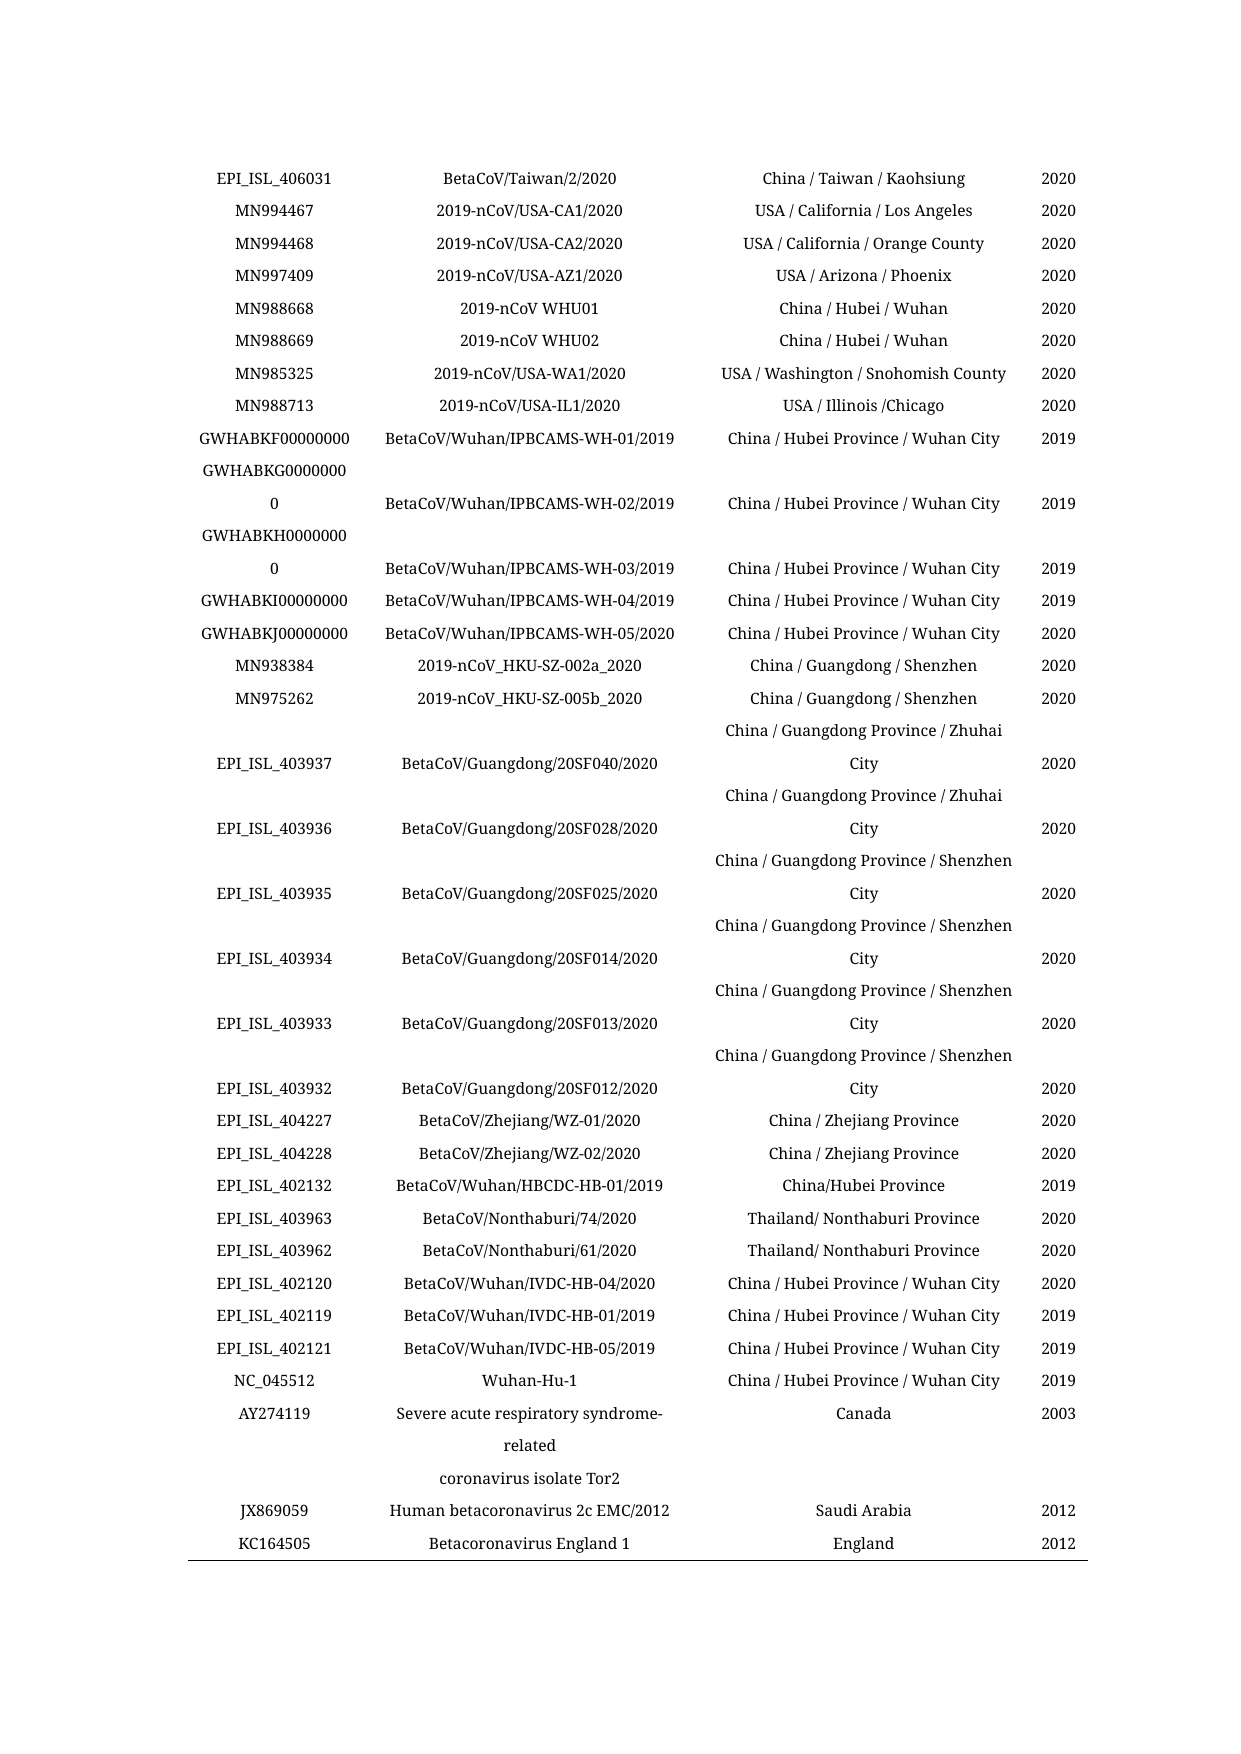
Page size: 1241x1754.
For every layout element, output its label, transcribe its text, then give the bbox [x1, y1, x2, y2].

table_cell EPI_ISL_403933 [188, 975, 361, 1039]
table_cell MN988668 [188, 292, 361, 324]
table_cell China / Hubei Province / Wuhan City [698, 585, 1029, 617]
table_cell MN938384 [188, 650, 361, 682]
table_cell MN994468 [188, 227, 361, 259]
table_cell 2019-nCoV/USA-IL1/2020 [361, 390, 698, 422]
table_cell Canada [698, 1397, 1029, 1494]
table_cell MN994467 [188, 195, 361, 227]
table_cell Thailand/ Nonthaburi Province [698, 1235, 1029, 1267]
table_cell Betacoronavirus England 1 [361, 1527, 698, 1559]
table_cell Thailand/ Nonthaburi Province [698, 1202, 1029, 1234]
table_cell KC164505 [188, 1527, 361, 1559]
table_cell China / Zhejiang Province [698, 1105, 1029, 1137]
table_cell BetaCoV/Nonthaburi/61/2020 [361, 1235, 698, 1267]
table_cell 2020 [1029, 260, 1088, 292]
table_cell 2019-nCoV/USA-CA1/2020 [361, 195, 698, 227]
table_cell 2020 [1029, 292, 1088, 324]
table_cell EPI_ISL_403937 [188, 715, 361, 779]
table_cell EPI_ISL_403962 [188, 1235, 361, 1267]
table_cell BetaCoV/Wuhan/IVDC-HB-04/2020 [361, 1267, 698, 1299]
table_cell China / Guangdong Province / Shenzhen City [698, 910, 1029, 974]
table_cell BetaCoV/Wuhan/IPBCAMS-WH-04/2019 [361, 585, 698, 617]
table_cell 2019 [1029, 1332, 1088, 1364]
table_cell 2020 [1029, 650, 1088, 682]
table_cell 2020 [1029, 1267, 1088, 1299]
table_cell BetaCoV/Wuhan/HBCDC-HB-01/2019 [361, 1170, 698, 1202]
table_cell China / Guangdong / Shenzhen [698, 682, 1029, 714]
table_cell BetaCoV/Wuhan/IPBCAMS-WH-03/2019 [361, 520, 698, 584]
table_cell 2012 [1029, 1495, 1088, 1527]
table_cell China/Hubei Province [698, 1170, 1029, 1202]
table_cell Severe acute respiratory syndrome-related coronavirus isolate Tor2 [361, 1397, 698, 1494]
table_cell EPI_ISL_403963 [188, 1202, 361, 1234]
table_cell Human betacoronavirus 2c EMC/2012 [361, 1495, 698, 1527]
table_cell GWHABKF00000000 [188, 422, 361, 454]
table_cell 2019-nCoV WHU01 [361, 292, 698, 324]
table_cell 2019 [1029, 455, 1088, 519]
table_cell BetaCoV/Zhejiang/WZ-01/2020 [361, 1105, 698, 1137]
table_cell EPI_ISL_403936 [188, 780, 361, 844]
table_cell 2020 [1029, 910, 1088, 974]
table_cell 2019-nCoV/USA-CA2/2020 [361, 227, 698, 259]
table_cell EPI_ISL_402132 [188, 1170, 361, 1202]
table_cell 2019-nCoV/USA-AZ1/2020 [361, 260, 698, 292]
table_cell MN997409 [188, 260, 361, 292]
table_cell USA / California / Orange County [698, 227, 1029, 259]
table_cell 2020 [1029, 1137, 1088, 1169]
table_cell EPI_ISL_406031 [188, 162, 361, 194]
table_cell 2020 [1029, 390, 1088, 422]
table_cell 2020 [1029, 1202, 1088, 1234]
table_cell GWHABKI00000000 [188, 585, 361, 617]
table_cell 2019-nCoV_HKU-SZ-002a_2020 [361, 650, 698, 682]
table_cell EPI_ISL_403932 [188, 1040, 361, 1104]
table_cell BetaCoV/Wuhan/IPBCAMS-WH-02/2019 [361, 455, 698, 519]
table_cell 2019 [1029, 520, 1088, 584]
table_cell USA / Arizona / Phoenix [698, 260, 1029, 292]
table_cell 2019 [1029, 422, 1088, 454]
table_cell Wuhan-Hu-1 [361, 1365, 698, 1397]
table_cell 2020 [1029, 1040, 1088, 1104]
table_cell Saudi Arabia [698, 1495, 1029, 1527]
table_cell BetaCoV/Wuhan/IVDC-HB-01/2019 [361, 1300, 698, 1332]
table_cell EPI_ISL_404228 [188, 1137, 361, 1169]
table_cell China / Guangdong Province / Shenzhen City [698, 975, 1029, 1039]
table_cell China / Hubei Province / Wuhan City [698, 617, 1029, 649]
table_cell China / Guangdong Province / Shenzhen City [698, 1040, 1029, 1104]
table_cell USA / Illinois /Chicago [698, 390, 1029, 422]
table_cell 2020 [1029, 162, 1088, 194]
table_cell 2020 [1029, 227, 1088, 259]
table_cell USA / California / Los Angeles [698, 195, 1029, 227]
table_cell EPI_ISL_402121 [188, 1332, 361, 1364]
table_cell 2020 [1029, 357, 1088, 389]
table_cell China / Hubei Province / Wuhan City [698, 1300, 1029, 1332]
table_cell GWHABKG00000000 [188, 455, 361, 519]
table_cell 2020 [1029, 845, 1088, 909]
table_cell BetaCoV/Guangdong/20SF013/2020 [361, 975, 698, 1039]
table_cell BetaCoV/Wuhan/IPBCAMS-WH-01/2019 [361, 422, 698, 454]
table_cell China / Hubei Province / Wuhan City [698, 1267, 1029, 1299]
table_cell China / Guangdong Province / Shenzhen City [698, 845, 1029, 909]
table_cell EPI_ISL_403934 [188, 910, 361, 974]
table_cell China / Hubei / Wuhan [698, 325, 1029, 357]
table_cell China / Taiwan / Kaohsiung [698, 162, 1029, 194]
table_cell 2020 [1029, 325, 1088, 357]
table_cell EPI_ISL_402120 [188, 1267, 361, 1299]
table_cell MN988669 [188, 325, 361, 357]
table_cell 2020 [1029, 975, 1088, 1039]
table_cell GWHABKH00000000 [188, 520, 361, 584]
table_cell China / Hubei Province / Wuhan City [698, 1365, 1029, 1397]
table_cell MN975262 [188, 682, 361, 714]
table_cell BetaCoV/Guangdong/20SF025/2020 [361, 845, 698, 909]
table_cell USA / Washington / Snohomish County [698, 357, 1029, 389]
table_cell 2020 [1029, 1105, 1088, 1137]
table_cell NC_045512 [188, 1365, 361, 1397]
table_cell BetaCoV/Taiwan/2/2020 [361, 162, 698, 194]
table_cell 2020 [1029, 1235, 1088, 1267]
table_cell BetaCoV/Zhejiang/WZ-02/2020 [361, 1137, 698, 1169]
table_cell BetaCoV/Guangdong/20SF012/2020 [361, 1040, 698, 1104]
table_cell China / Zhejiang Province [698, 1137, 1029, 1169]
table_cell 2019 [1029, 585, 1088, 617]
table_cell 2020 [1029, 715, 1088, 779]
table_cell China / Hubei Province / Wuhan City [698, 1332, 1029, 1364]
table_cell 2012 [1029, 1527, 1088, 1559]
table_cell China / Guangdong / Shenzhen [698, 650, 1029, 682]
table_cell 2020 [1029, 195, 1088, 227]
table_cell China / Hubei / Wuhan [698, 292, 1029, 324]
table_cell 2019-nCoV/USA-WA1/2020 [361, 357, 698, 389]
table_cell 2020 [1029, 617, 1088, 649]
table_cell 2020 [1029, 682, 1088, 714]
table_cell England [698, 1527, 1029, 1559]
table_cell 2019-nCoV WHU02 [361, 325, 698, 357]
table_cell MN985325 [188, 357, 361, 389]
table_cell China / Hubei Province / Wuhan City [698, 520, 1029, 584]
table_cell JX869059 [188, 1495, 361, 1527]
table_cell China / Hubei Province / Wuhan City [698, 422, 1029, 454]
table_cell 2019 [1029, 1170, 1088, 1202]
table_cell 2003 [1029, 1397, 1088, 1494]
table_cell BetaCoV/Guangdong/20SF014/2020 [361, 910, 698, 974]
table_cell BetaCoV/Nonthaburi/74/2020 [361, 1202, 698, 1234]
table_cell 2019 [1029, 1365, 1088, 1397]
table_cell GWHABKJ00000000 [188, 617, 361, 649]
table_cell China / Hubei Province / Wuhan City [698, 455, 1029, 519]
table_cell EPI_ISL_402119 [188, 1300, 361, 1332]
table_cell BetaCoV/Wuhan/IVDC-HB-05/2019 [361, 1332, 698, 1364]
table_cell MN988713 [188, 390, 361, 422]
table_cell China / Guangdong Province / Zhuhai City [698, 780, 1029, 844]
table_cell BetaCoV/Wuhan/IPBCAMS-WH-05/2020 [361, 617, 698, 649]
table_cell 2019 [1029, 1300, 1088, 1332]
table_cell China / Guangdong Province / Zhuhai City [698, 715, 1029, 779]
table_cell BetaCoV/Guangdong/20SF040/2020 [361, 715, 698, 779]
table_cell AY274119 [188, 1397, 361, 1494]
table_cell 2019-nCoV_HKU-SZ-005b_2020 [361, 682, 698, 714]
table_cell 2020 [1029, 780, 1088, 844]
table_cell EPI_ISL_403935 [188, 845, 361, 909]
table_cell EPI_ISL_404227 [188, 1105, 361, 1137]
table_cell BetaCoV/Guangdong/20SF028/2020 [361, 780, 698, 844]
